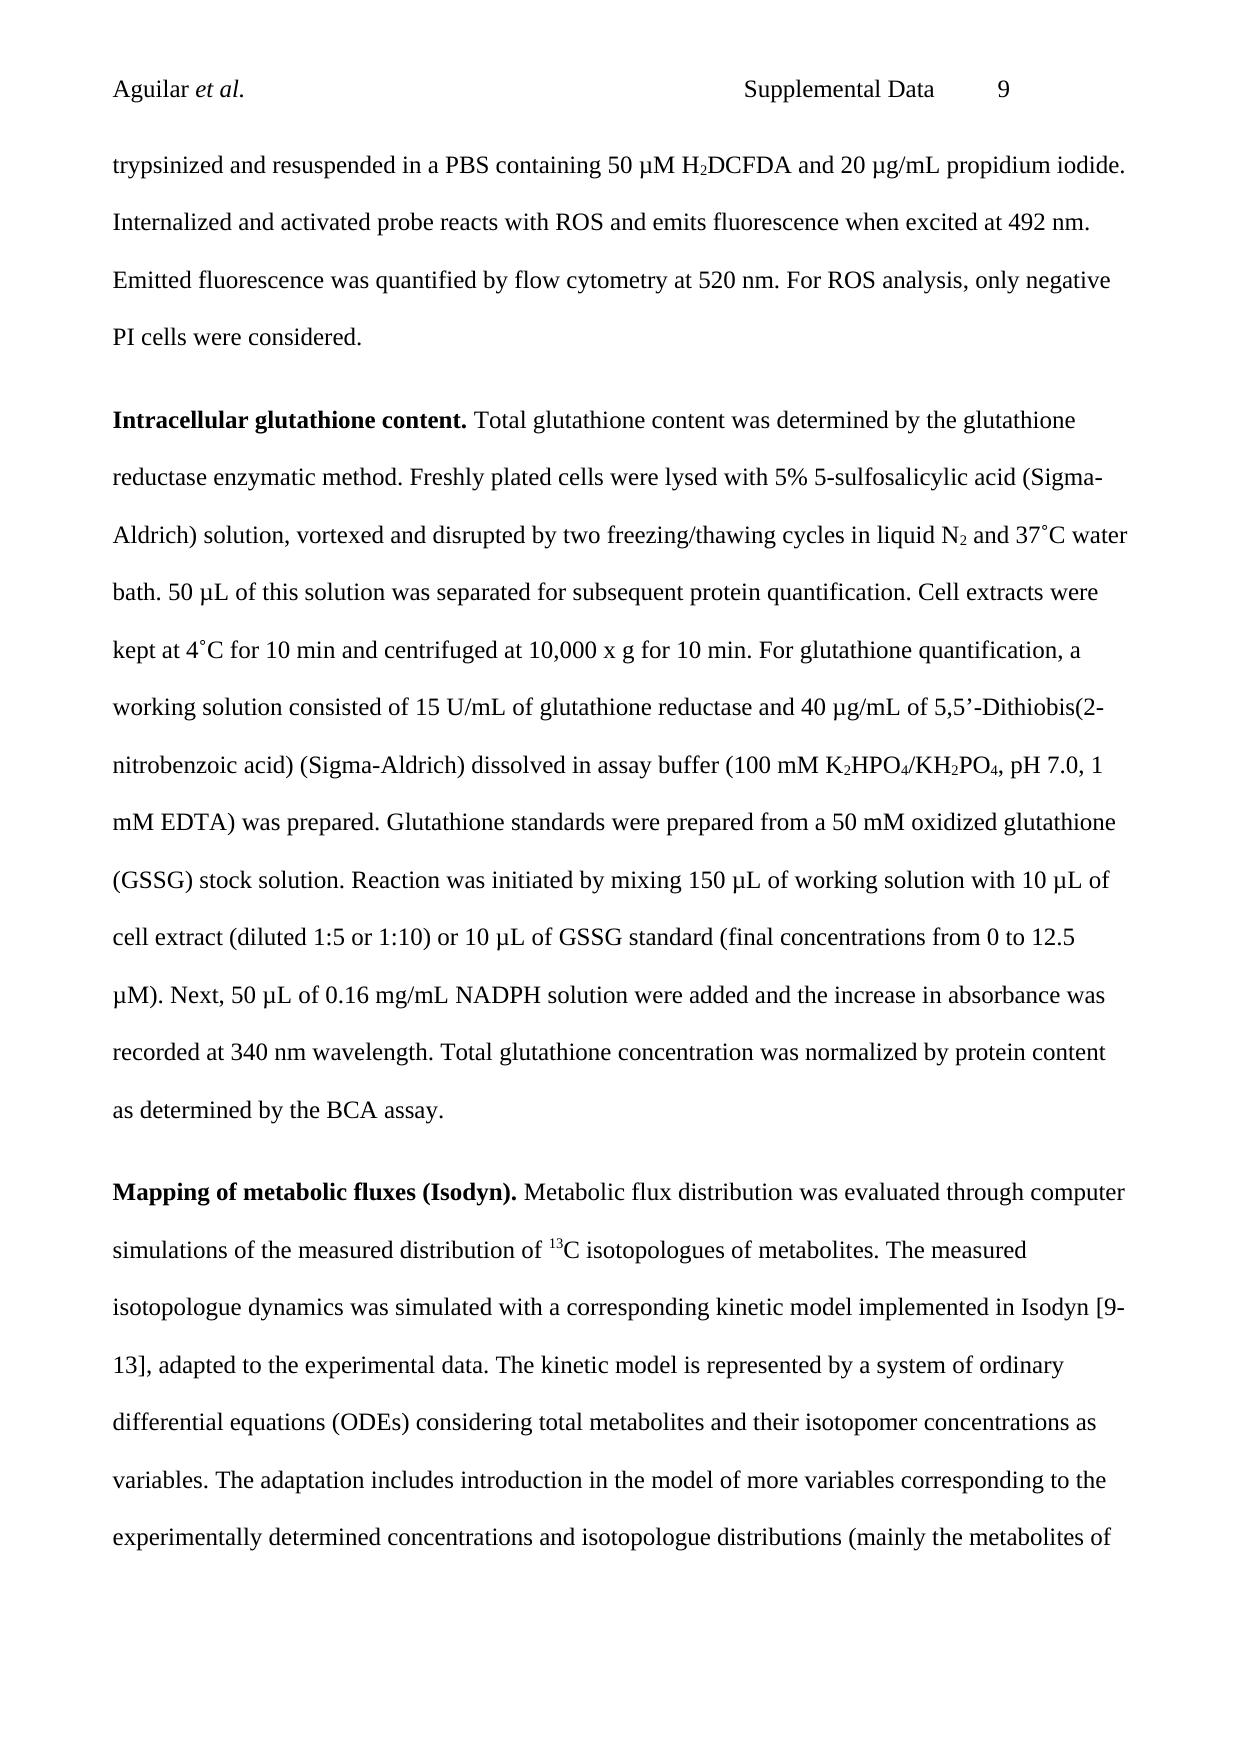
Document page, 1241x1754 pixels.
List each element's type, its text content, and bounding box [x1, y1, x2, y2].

text Intracellular glutathione content. Total glutathione content was determined by the glutathione reductase enzymatic method. Freshly plated cells were lysed with 5% 5-sulfosalicylic acid (Sigma-Aldrich) solution, vortexed and disrupted by two freezing/thawing cycles in liquid N2 and 37˚C water bath. 50 µL of this solution was separated for subsequent protein quantification. Cell extracts were kept at 4˚C for 10 min and centrifuged at 10,000 x g for 10 min. For glutathione quantification, a working solution consisted of 15 U/mL of glutathione reductase and 40 µg/mL of 5,5’-Dithiobis(2-nitrobenzoic acid) (Sigma-Aldrich) dissolved in assay buffer (100 mM K2HPO4/KH2PO4, pH 7.0, 1 mM EDTA) was prepared. Glutathione standards were prepared from a 50 mM oxidized glutathione (GSSG) stock solution. Reaction was initiated by mixing 150 µL of working solution with 10 µL of cell extract (diluted 1:5 or 1:10) or 10 µL of GSSG standard (final concentrations from 0 to 12.5 µM). Next, 50 µL of 0.16 mg/mL NADPH solution were added and the increase in absorbance was recorded at 340 nm wavelength. Total glutathione concentration was normalized by protein content as determined by the BCA assay. [112, 405, 1128, 1124]
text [112, 1177, 1128, 1551]
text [112, 150, 1128, 351]
